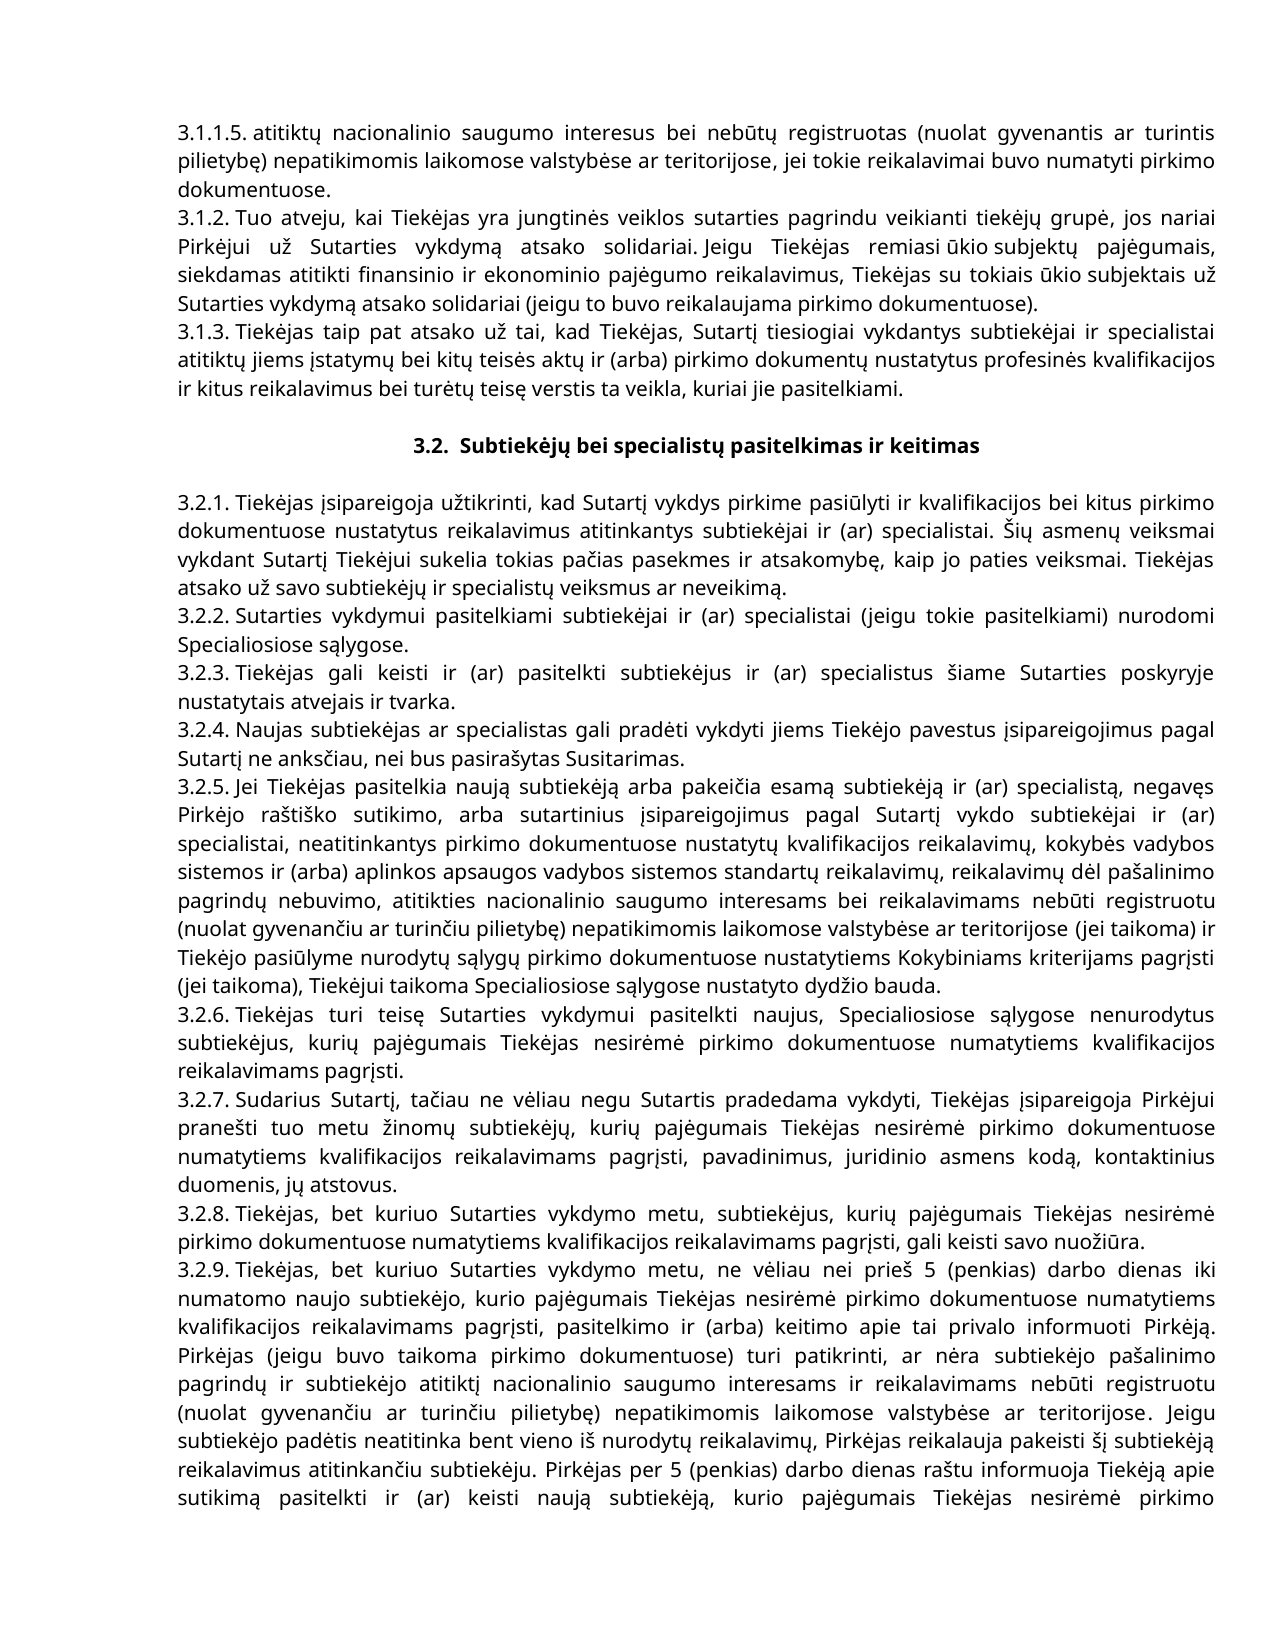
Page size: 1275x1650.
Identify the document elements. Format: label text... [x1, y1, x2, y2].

text 3.2.2. Sutarties vykdymui pasitelkiami subtiekėjai ir (ar) specialistai (jeigu tokie pasitelkiami) nurodomi Specialiosiose sąlygose. [177, 602, 1216, 658]
text 3.2.6. Tiekėjas turi teisę Sutarties vykdymui pasitelkti naujus, Specialiosiose sąlygose nenurodytus subtiekėjus, kurių pajėgumais Tiekėjas nesirėmė pirkimo dokumentuose numatytiems kvalifikacijos reikalavimams pagrįsti. [177, 1000, 1216, 1085]
text 3.2.7. Sudarius Sutartį, tačiau ne vėliau negu Sutartis pradedama vykdyti, Tiekėjas įsipareigoja Pirkėjui pranešti tuo metu žinomų subtiekėjų, kurių pajėgumais Tiekėjas nesirėmė pirkimo dokumentuose numatytiems kvalifikacijos reikalavimams pagrįsti, pavadinimus, juridinio asmens kodą, kontaktinius duomenis, jų atstovus. [177, 1085, 1216, 1199]
text 3.2.1. Tiekėjas įsipareigoja užtikrinti, kad Sutartį vykdys pirkime pasiūlyti ir kvalifikacijos bei kitus pirkimo dokumentuose nustatytus reikalavimus atitinkantys subtiekėjai ir (ar) specialistai. Šių asmenų veiksmai vykdant Sutartį Tiekėjui sukelia tokias pačias pasekmes ir atsakomybę, kaip jo paties veiksmai. Tiekėjas atsako už savo subtiekėjų ir specialistų veiksmus ar neveikimą. [177, 488, 1216, 602]
text 3.2.8. Tiekėjas, bet kuriuo Sutarties vykdymo metu, subtiekėjus, kurių pajėgumais Tiekėjas nesirėmė pirkimo dokumentuose numatytiems kvalifikacijos reikalavimams pagrįsti, gali keisti savo nuožiūra. [177, 1199, 1216, 1256]
text 3.1.3. Tiekėjas taip pat atsako už tai, kad Tiekėjas, Sutartį tiesiogiai vykdantys subtiekėjai ir specialistai atitiktų jiems įstatymų bei kitų teisės aktų ir (arba) pirkimo dokumentų nustatytus profesinės kvalifikacijos ir kitus reikalavimus bei turėtų teisę verstis ta veikla, kuriai jie pasitelkiami. [177, 317, 1216, 402]
text 3.2.5. Jei Tiekėjas pasitelkia naują subtiekėją arba pakeičia esamą subtiekėją ir (ar) specialistą, negavęs Pirkėjo raštiško sutikimo, arba sutartinius įsipareigojimus pagal Sutartį vykdo subtiekėjai ir (ar) specialistai, neatitinkantys pirkimo dokumentuose nustatytų kvalifikacijos reikalavimų, kokybės vadybos sistemos ir (arba) aplinkos apsaugos vadybos sistemos standartų reikalavimų, reikalavimų dėl pašalinimo pagrindų nebuvimo, atitikties nacionalinio saugumo interesams bei reikalavimams nebūti registruotu (nuolat gyvenančiu ar turinčiu pilietybę) nepatikimomis laikomose valstybėse ar teritorijose (jei taikoma) ir Tiekėjo pasiūlyme nurodytų sąlygų pirkimo dokumentuose nustatytiems Kokybiniams kriterijams pagrįsti (jei taikoma), Tiekėjui taikoma Specialiosiose sąlygose nustatyto dydžio bauda. [177, 772, 1216, 1000]
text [177, 1256, 1216, 1512]
text 3.2.4. Naujas subtiekėjas ar specialistas gali pradėti vykdyti jiems Tiekėjo pavestus įsipareigojimus pagal Sutartį ne anksčiau, nei bus pasirašytas Susitarimas. [177, 715, 1216, 772]
text 3.2. Subtiekėjų bei specialistų pasitelkimas ir keitimas [177, 431, 1216, 459]
text 3.1.1.5. atitiktų nacionalinio saugumo interesus bei nebūtų registruotas (nuolat gyvenantis ar turintis pilietybę) nepatikimomis laikomose valstybėse ar teritorijose, jei tokie reikalavimai buvo numatyti pirkimo dokumentuose. [177, 118, 1216, 203]
text 3.1.2. Tuo atveju, kai Tiekėjas yra jungtinės veiklos sutarties pagrindu veikianti tiekėjų grupė, jos nariai Pirkėjui už Sutarties vykdymą atsako solidariai. Jeigu Tiekėjas remiasi ūkio subjektų pajėgumais, siekdamas atitikti finansinio ir ekonominio pajėgumo reikalavimus, Tiekėjas su tokiais ūkio subjektais už Sutarties vykdymą atsako solidariai (jeigu to buvo reikalaujama pirkimo dokumentuose). [177, 203, 1216, 260]
text 3.2.3. Tiekėjas gali keisti ir (ar) pasitelkti subtiekėjus ir (ar) specialistus šiame Sutarties poskyryje nustatytais atvejais ir tvarka. [177, 658, 1216, 715]
